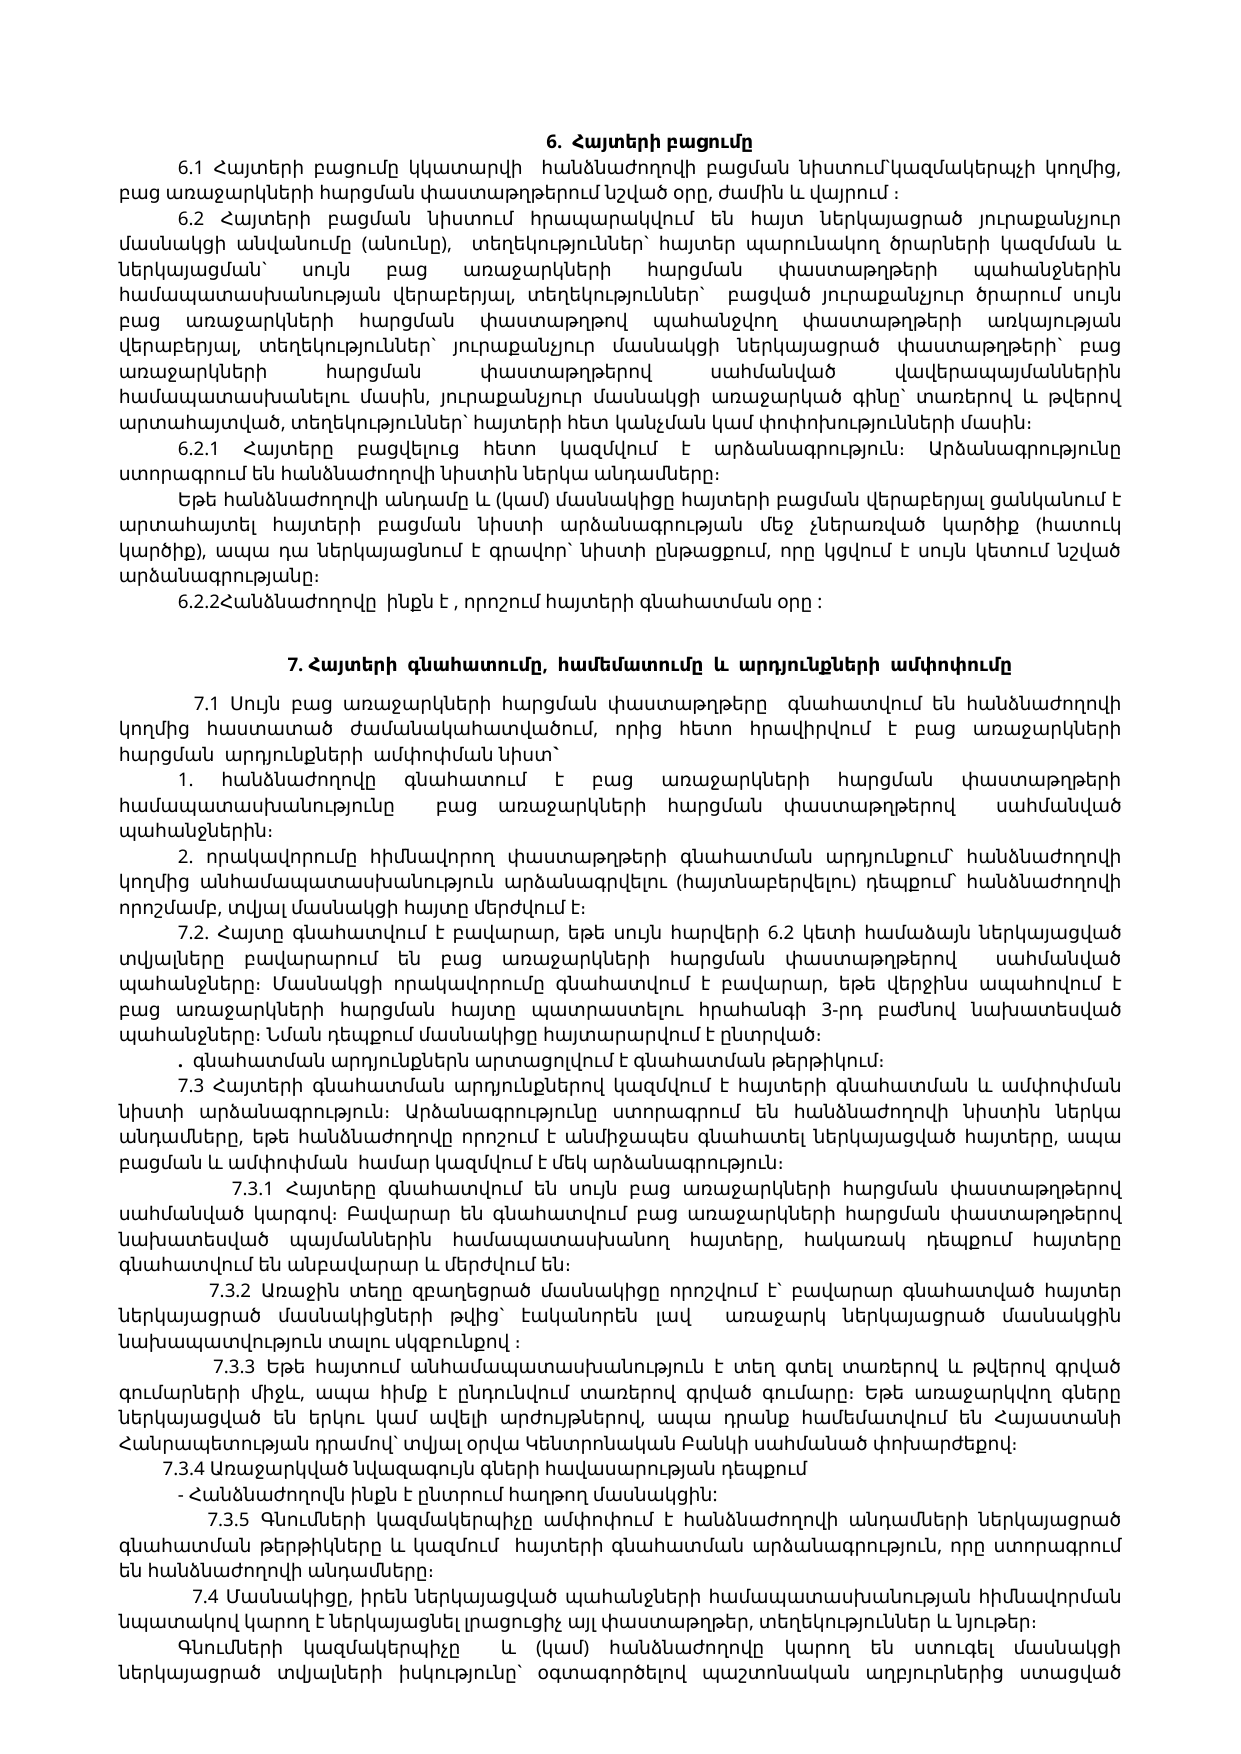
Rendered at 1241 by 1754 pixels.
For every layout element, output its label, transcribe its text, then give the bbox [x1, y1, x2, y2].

text 7. Հայտերի գնահատումը, համեմատումը և արդյունքների ամփոփումը [118, 652, 1122, 677]
text 7.4 Մասնակիցը, իրեն ներկայացված պահանջների համապատասխանության հիմնավորման նպատակով կարող է ներկայացնել լրացուցիչ այլ փաստաթղթեր, տեղեկություններ և նյութեր։ [118, 1583, 1122, 1634]
text 7.1 Սույն բաց առաջարկների հարցման փաստաթղթերը գնահատվում են հանձնաժողովի կողմից հաստատած ժամանակահատվածում, որից հետո հրավիրվում է բաց առաջարկների հարցման արդյունքների ամփոփման նիստ` [118, 690, 1122, 766]
text 1. հանձնաժողովը գնահատում է բաց առաջարկների հարցման փաստաթղթերի համապատասխանությունը բաց առաջարկների հարցման փաստաթղթերով սահմանված պահանջներին։ [118, 766, 1122, 843]
text - Հանձնաժողովն ինքն է ընտրում հաղթող մասնակցին: [118, 1481, 1122, 1507]
text Եթե հանձնաժողովի անդամը և (կամ) մասնակիցը հայտերի բացման վերաբերյալ ցանկանում է արտահայտել հայտերի բացման նիստի արձանագրության մեջ չներառված կարծիք (հատուկ կարծիք), ապա դա ներկայացնում է գրավոր` նիստի ընթացքում, որը կցվում է սույն կետում նշված արձանագրությանը։ [118, 486, 1122, 588]
text 6.2 Հայտերի բացման նիստում հրապարակվում են հայտ ներկայացրած յուրաքանչյուր մասնակցի անվանումը (անունը), տեղեկություններ` հայտեր պարունակող ծրարների կազմման և ներկայացման` սույն բաց առաջարկների հարցման փաստաթղթերի պահանջներին համապատասխանության վերաբերյալ, տեղեկություններ` բացված յուրաքանչյուր ծրարում սույն բաց առաջարկների հարցման փաստաթղթով պահանջվող փաստաթղթերի առկայության վերաբերյալ, տեղեկություններ` յուրաքանչյուր մասնակցի ներկայացրած փաստաթղթերի` բաց առաջարկների հարցման փաստաթղթերով սահմանված վավերապայմաններին համապատասխանելու մասին, յուրաքանչյուր մասնակցի առաջարկած գինը` տառերով և թվերով արտահայտված, տեղեկություններ` հայտերի հետ կանչման կամ փոփոխությունների մասին։ [118, 205, 1122, 435]
text 7.3.3 Եթե հայտում անհամապատասխանություն է տեղ գտել տառերով և թվերով գրված գումարների միջև, ապա հիմք է ընդունվում տառերով գրված գումարը։ Եթե առաջարկվող գները ներկայացված են երկու կամ ավելի արժույթներով, ապա դրանք համեմատվում են Հայաստանի Հանրապետության դրամով` տվյալ օրվա Կենտրոնական Բանկի սահմանած փոխարժեքով։ [118, 1353, 1122, 1456]
text 2. որակավորումը հիմնավորող փաստաթղթերի գնահատման արդյունքում` հանձնաժողովի կողմից անհամապատասխանություն արձանագրվելու (հայտնաբերվելու) դեպքում՝ հանձնաժողովի որոշմամբ, տվյալ մասնակցի հայտը մերժվում է։ [118, 843, 1122, 919]
text 7.3 Հայտերի գնահատման արդյունքներով կազմվում է հայտերի գնահատման և ամփոփման նիստի արձանագրություն։ Արձանագրությունը ստորագրում են հանձնաժողովի նիստին ներկա անդամները, եթե հանձնաժողովը որոշում է անմիջապես գնահատել ներկայացված հայտերը, ապա բացման և ամփոփման համար կազմվում է մեկ արձանագրություն։ [118, 1073, 1122, 1175]
text 7.2. Հայտը գնահատվում է բավարար, եթե սույն հարվերի 6.2 կետի համաձայն ներկայացված տվյալները բավարարում են բաց առաջարկների հարցման փաստաթղթերով սահմանված պահանջները։ Մասնակցի որակավորումը գնահատվում է բավարար, եթե վերջինս ապահովում է բաց առաջարկների հարցման հայտը պատրաստելու հրահանգի 3-րդ բաժնով նախատեսված պահանջները։ Նման դեպքում մասնակիցը հայտարարվում է ընտրված։ [118, 919, 1122, 1047]
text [118, 1634, 1122, 1685]
text 6.2.2Հանձնաժողովը ինքն է , որոշում հայտերի գնահատման օրը : [118, 588, 1122, 613]
text 6. Հայտերի բացումը [118, 128, 1122, 154]
text 7.3.2 Առաջին տեղը զբաղեցրած մասնակիցը որոշվում է` բավարար գնահատված հայտեր ներկայացրած մասնակիցների թվից` էականորեն լավ առաջարկ ներկայացրած մասնակցին նախապատվություն տալու սկզբունքով ։ [118, 1277, 1122, 1353]
text 7.3.4 Առաջարկված նվազագույն գների հավասարության դեպքում [118, 1456, 1122, 1481]
text . գնահատման արդյունքներն արտացոլվում է գնահատման թերթիկում։ [118, 1047, 1122, 1073]
text 6.1 Հայտերի բացումը կկատարվի հանձնաժողովի բացման նիստում`կազմակերպչի կողմից, բաց առաջարկների հարցման փաստաթղթերում նշված օրը, ժամին և վայրում ։ [118, 154, 1122, 205]
text 6.2.1 Հայտերը բացվելուց հետո կազմվում է արձանագրություն։ Արձանագրությունը ստորագրում են հանձնաժողովի նիստին ներկա անդամները։ [118, 435, 1122, 486]
text 7.3.5 Գնումների կազմակերպիչը ամփոփում է հանձնաժողովի անդամների ներկայացրած գնահատման թերթիկները և կազմում հայտերի գնահատման արձանագրություն, որը ստորագրում են հանձնաժողովի անդամները։ [118, 1507, 1122, 1583]
text 7.3.1 Հայտերը գնահատվում են սույն բաց առաջարկների հարցման փաստաթղթերով սահմանված կարգով։ Բավարար են գնահատվում բաց առաջարկների հարցման փաստաթղթերով նախատեսված պայմաններին համապատասխանող հայտերը, հակառակ դեպքում հայտերը գնահատվում են անբավարար և մերժվում են։ [118, 1175, 1122, 1277]
